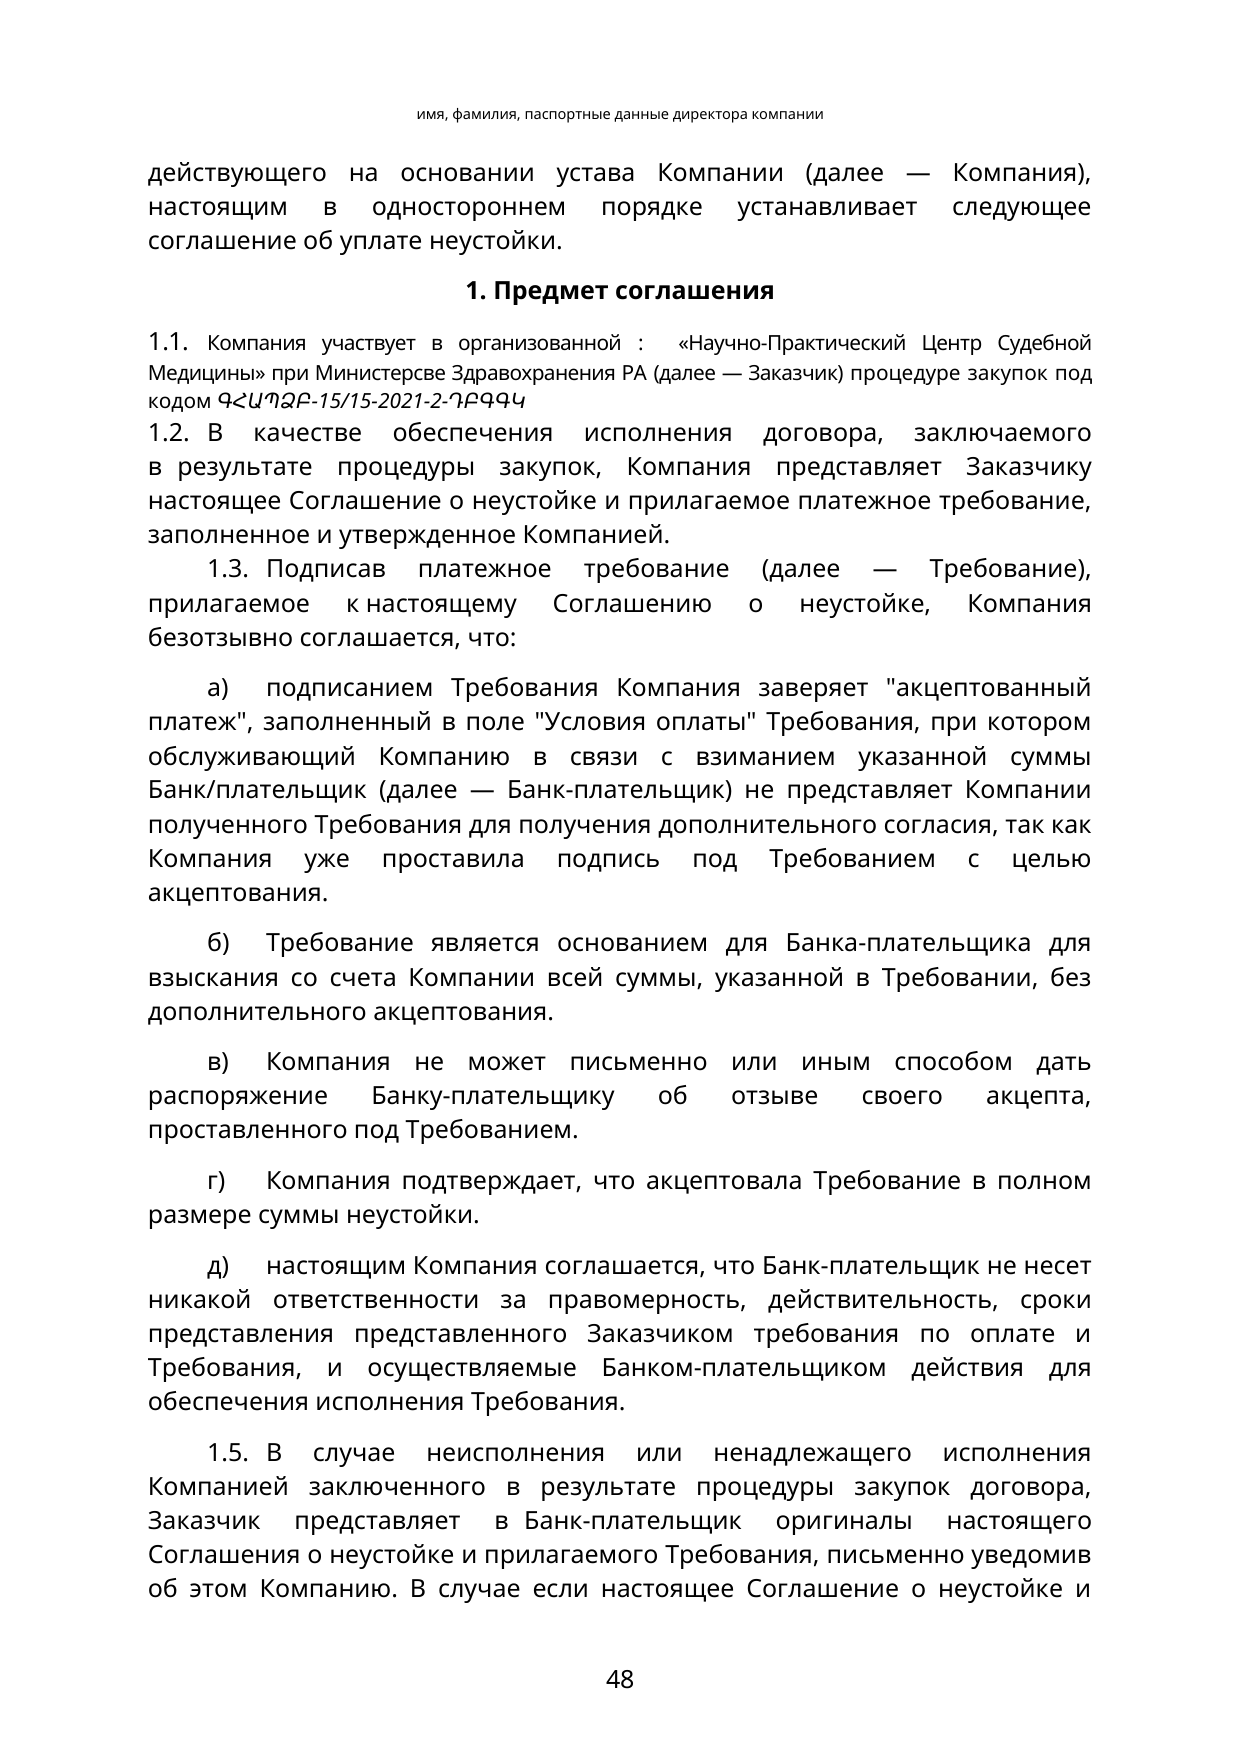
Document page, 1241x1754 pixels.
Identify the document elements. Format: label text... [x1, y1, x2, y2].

text г) Компания подтверждает, что акцептовала Требование в полном размере суммы неустойки. [148, 1163, 1092, 1231]
text 1. Предмет соглашения [148, 273, 1092, 307]
text д) настоящим Компания соглашается, что Банк-плательщик не несет никакой ответственности за правомерность, действительность, сроки представления представленного Заказчиком требования по оплате и Требования, и осуществляемые Банком-плательщиком действия для обеспечения исполнения Требования. [148, 1248, 1092, 1418]
text 1.2. В качестве обеспечения исполнения договора, заключаемого в результате процедуры закупок, Компания представляет Заказчику настоящее Соглашение о неустойке и прилагаемое платежное требование, заполненное и утвержденное Компанией. [148, 415, 1092, 551]
text 1.1. Компания участвует в организованной : «Научно-Практический Центр Судебной Медицины» при Министерсве Здравохранения РА (далее — Заказчик) процедуре закупок под кодом ԳՀԱՊՁԲ-15/15-2021-2-ԴԲԳԳԿ [148, 324, 1092, 415]
text в) Компания не может письменно или иным способом дать распоряжение Банку-плательщику об отзыве своего акцепта, проставленного под Требованием. [148, 1044, 1092, 1146]
text б) Требование является основанием для Банка-плательщика для взыскания со счета Компании всей суммы, указанной в Требовании, без дополнительного акцептования. [148, 925, 1092, 1027]
text имя, фамилия, паспортные данные директора компании [148, 103, 1092, 137]
text действующего на основании устава Компании (далее — Компания), настоящим в одностороннем порядке устанавливает следующее соглашение об уплате неустойки. [148, 154, 1092, 256]
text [148, 1434, 1092, 1605]
text 1.3. Подписав платежное требование (далее — Требование), прилагаемое к настоящему Соглашению о неустойке, Компания безотзывно соглашается, что: [148, 551, 1092, 653]
text а) подписанием Требования Компания заверяет "акцептованный платеж", заполненный в поле "Условия оплаты" Требования, при котором обслуживающий Компанию в связи с взиманием указанной суммы Банк/плательщик (далее — Банк-плательщик) не представляет Компании полученного Требования для получения дополнительного согласия, так как Компания уже проставила подпись под Требованием с целью акцептования. [148, 670, 1092, 908]
